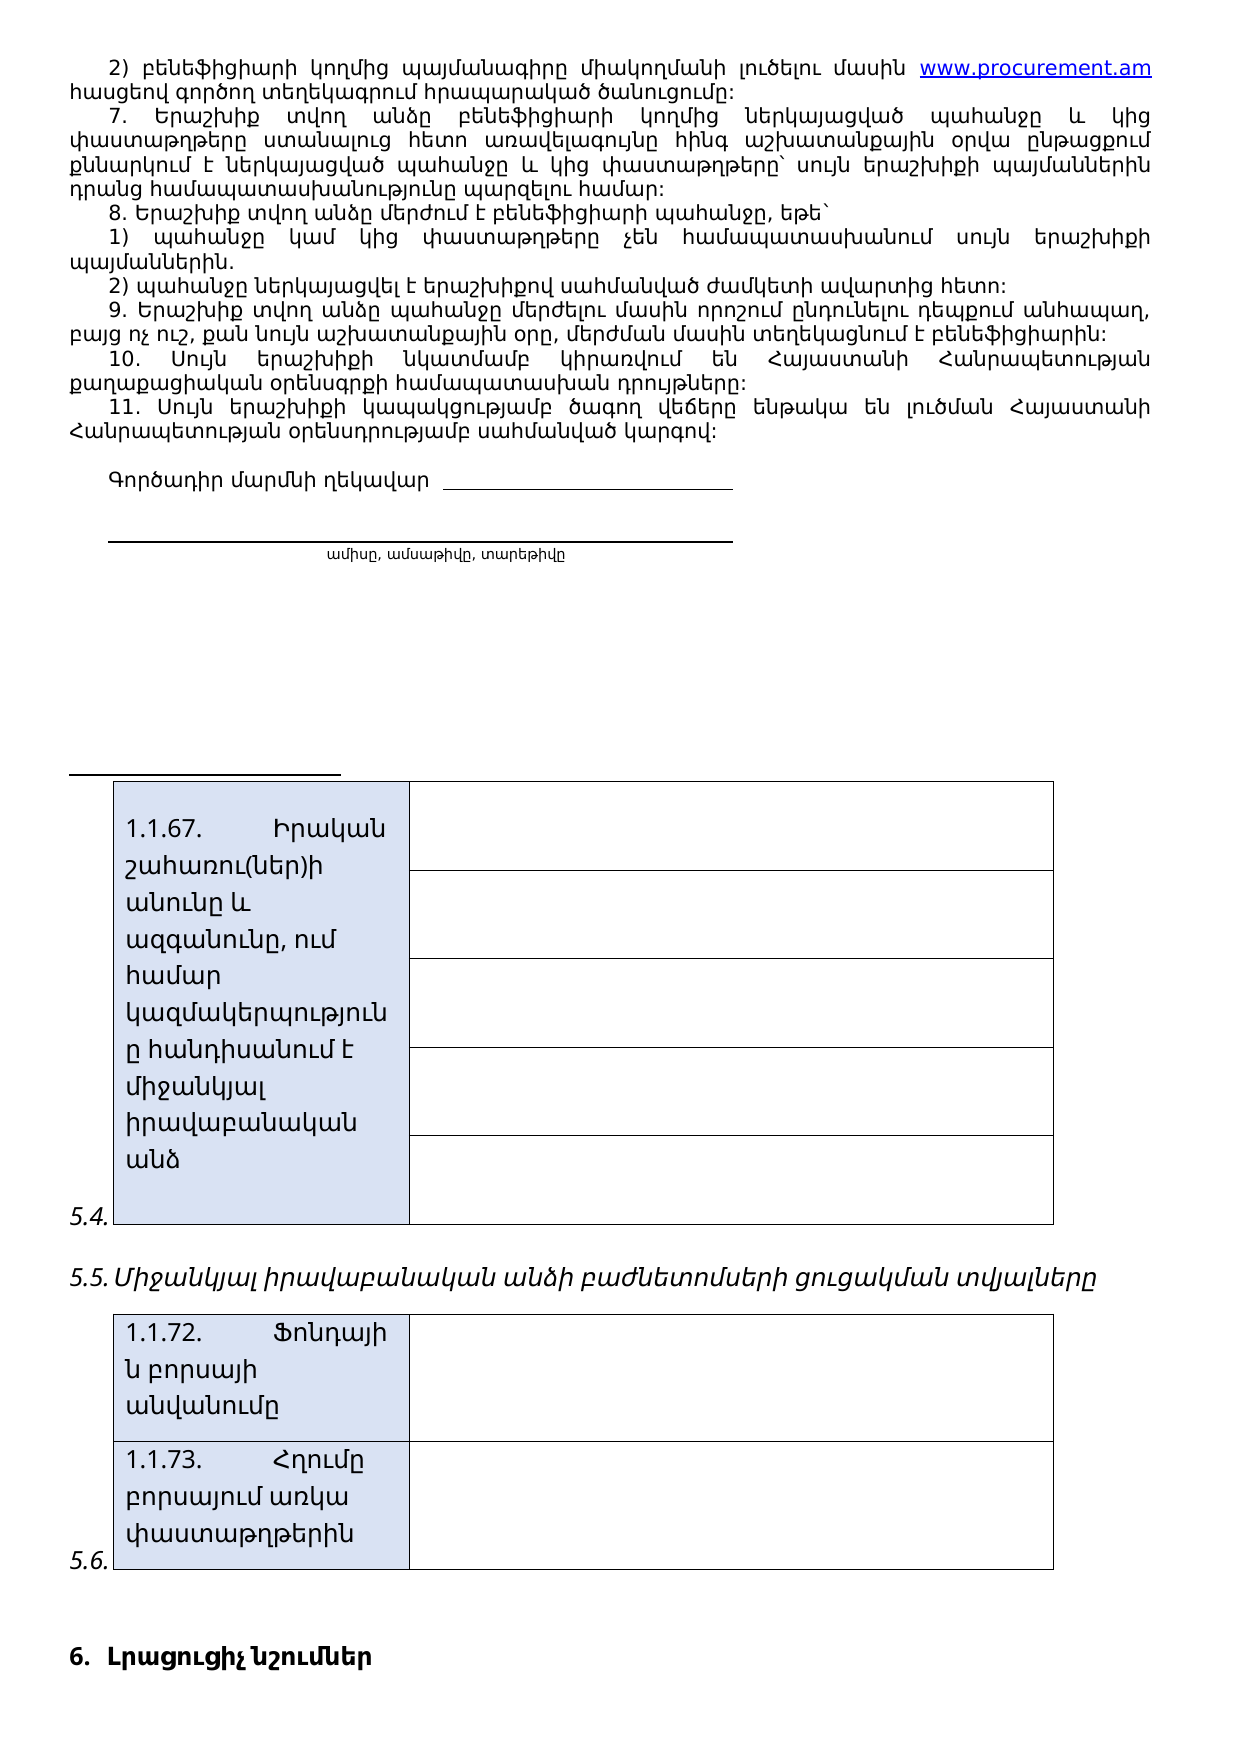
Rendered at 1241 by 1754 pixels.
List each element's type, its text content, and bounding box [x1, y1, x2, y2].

text 11. Սույն երաշխիքի կապակցությամբ ծագող վեճերը ենթակա են լուծման Հայաստանի Հանրապետության օրենսդրությամբ սահմանված կարգով: [69, 395, 1152, 444]
text Գործադիր մարմնի ղեկավար [69, 468, 1152, 492]
text 8. Երաշխիք տվող անձը մերժում է բենեֆիցիարի պահանջը, եթե` [69, 201, 1152, 225]
text 2) պահանջը ներկայացվել է երաշխիքով սահմանված ժամկետի ավարտից հետո: [69, 274, 1152, 298]
text 10. Սույն երաշխիքի նկատմամբ կիրառվում են Հայաստանի Հանրապետության քաղաքացիական օրենսգրքի համապատասխան դրույթները: [69, 347, 1152, 395]
text 9. Երաշխիք տվող անձը պահանջը մերժելու մասին որոշում ընդունելու դեպքում անհապաղ, բայց ոչ ուշ, քան նույն աշխատանքային օրը, մերժման մասին տեղեկացնում է բենեֆիցիարին: [69, 298, 1152, 347]
text 1) պահանջը կամ կից փաստաթղթերը չեն համապատասխանում սույն երաշխիքի պայմաններին. [69, 225, 1152, 274]
text 7. Երաշխիք տվող անձը բենեֆիցիարի կողմից ներկայացված պահանջը և կից փաստաթղթերը ստանալուց հետո առավելագույնը հինգ աշխատանքային օրվա ընթացքում քննարկում է ներկայացված պահանջը և կից փաստաթղթերը՝ սույն երաշխիքի պայմաններին դրանց համապատասխանությունը պարզելու համար: [69, 104, 1152, 201]
text 2) բենեֆիցիարի կողմից պայմանագիրը միակողմանի լուծելու մասին www.procurement.am հասցեով գործող տեղեկագրում հրապարակած ծանուցումը: [69, 56, 1152, 104]
text ամիսը, ամսաթիվը, տարեթիվը [69, 545, 1152, 574]
